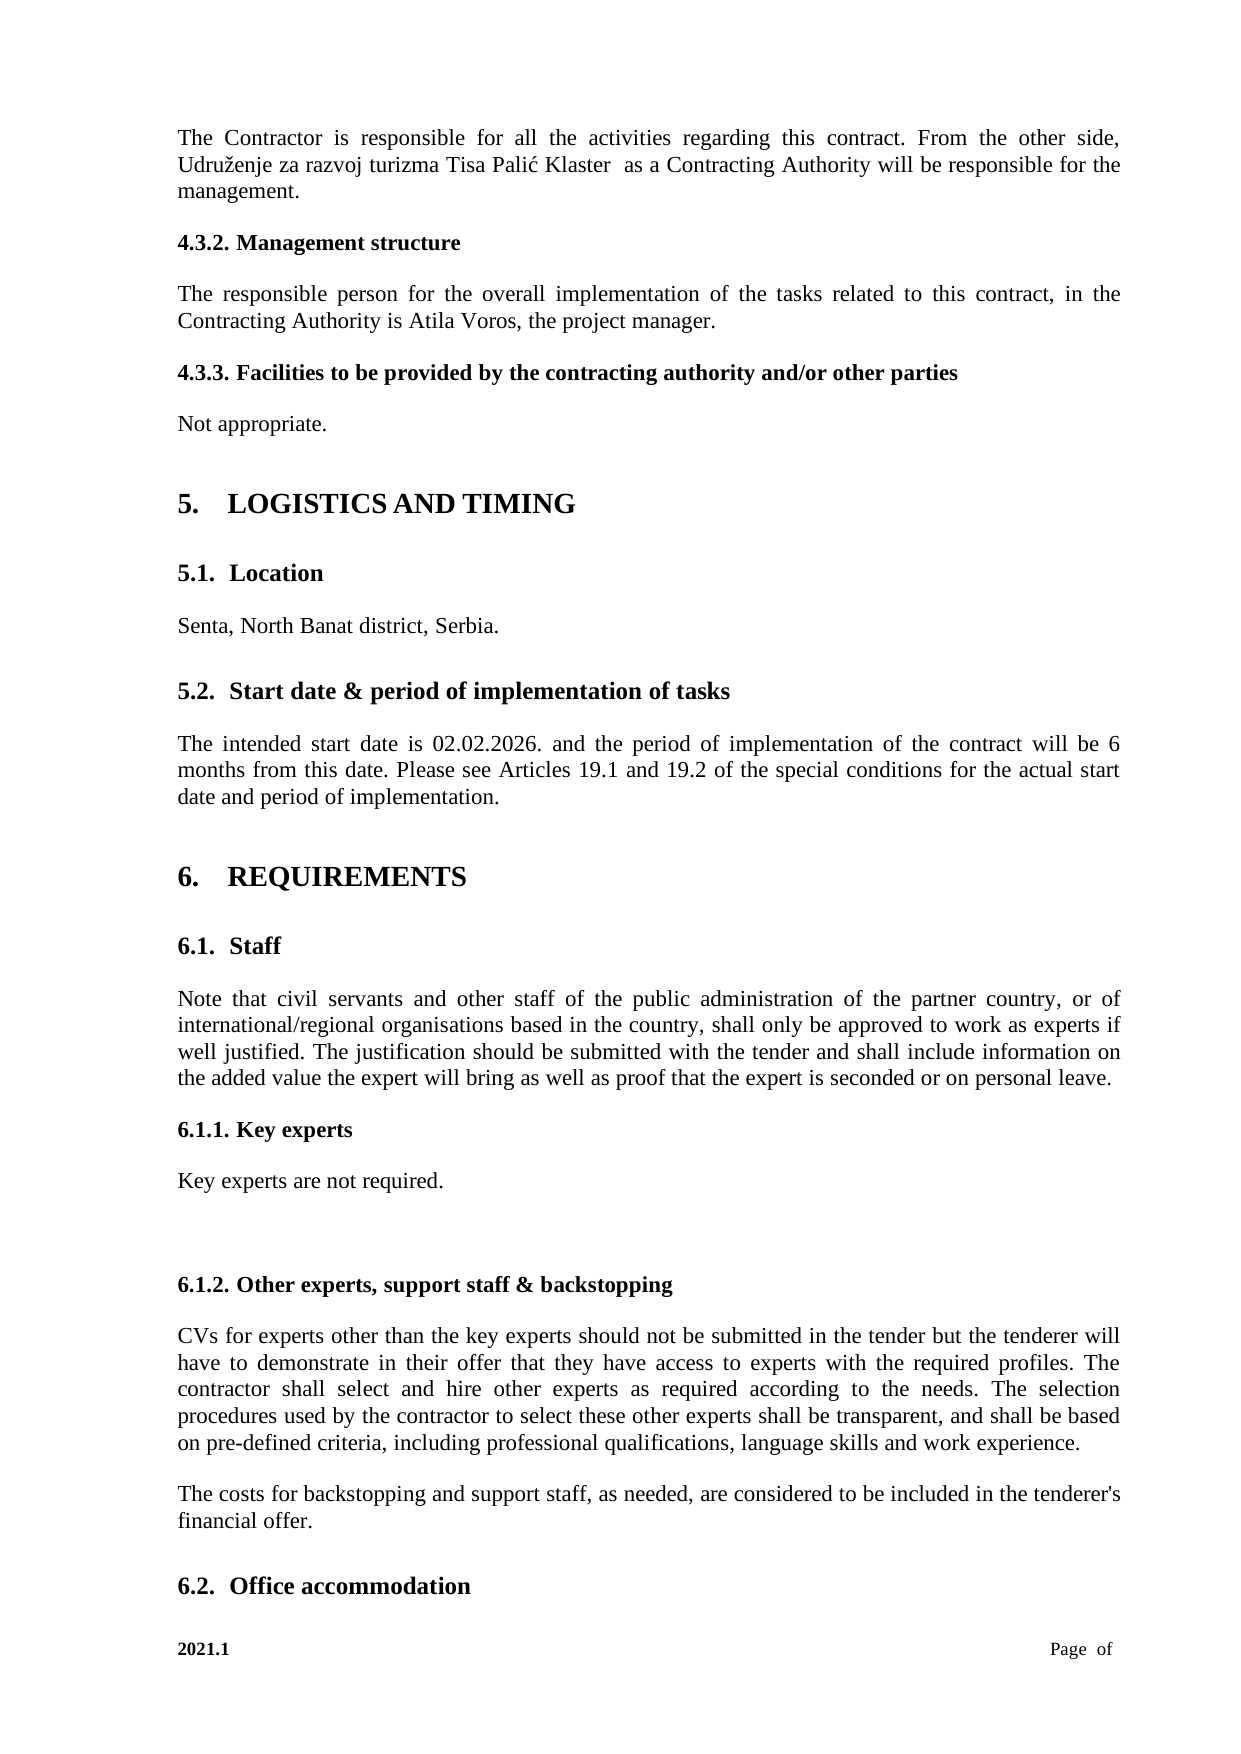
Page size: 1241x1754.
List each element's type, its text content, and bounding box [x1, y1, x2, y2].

text The costs for backstopping and support staff, as needed, are considered to be included in the tenderer's financial offer. [177, 1480, 1122, 1533]
text CVs for experts other than the key experts should not be submitted in the tender but the tenderer will have to demonstrate in their offer that they have access to experts with the required profiles. The contractor shall select and hire other experts as required according to the needs. The selection procedures used by the contractor to select these other experts shall be transparent, and shall be based on pre-defined criteria, including professional qualifications, language skills and work experience. [177, 1322, 1122, 1455]
text The intended start date is 02.02.2026. and the period of implementation of the contract will be 6 months from this date. Please see Articles 19.1 and 19.2 of the special conditions for the actual start date and period of implementation. [177, 730, 1122, 809]
text The Contractor is responsible for all the activities regarding this contract. From the other side, Udruženje za razvoj turizma Tisa Palić Klaster as a Contracting Authority will be responsible for the management. [177, 124, 1122, 204]
subtitle REQUIREMENTS [177, 859, 1122, 893]
subtitle Start date & period of implementation of tasks [177, 676, 1122, 705]
subtitle Key experts [177, 1116, 1122, 1142]
text Senta, North Banat district, Serbia. [177, 612, 1122, 638]
text Not appropriate. [177, 410, 1122, 437]
subtitle Other experts, support staff & backstopping [177, 1271, 1122, 1297]
subtitle Office accommodation [177, 1571, 1122, 1599]
text The responsible person for the overall implementation of the tasks related to this contract, in the Contracting Authority is Atila Voros, the project manager. [177, 280, 1122, 333]
text Key experts are not required. [177, 1167, 1122, 1194]
subtitle LOGISTICS AND TIMING [177, 487, 1122, 520]
subtitle Staff [177, 931, 1122, 959]
text Note that civil servants and other staff of the public administration of the partner country, or of international/regional organisations based in the country, shall only be approved to work as experts if well justified. The justification should be submitted with the tender and shall include information on the added value the expert will bring as well as proof that the expert is seconded or on personal leave. [177, 984, 1122, 1091]
subtitle Management structure [177, 229, 1122, 255]
subtitle Facilities to be provided by the contracting authority and/or other parties [177, 358, 1122, 385]
subtitle Location [177, 558, 1122, 587]
